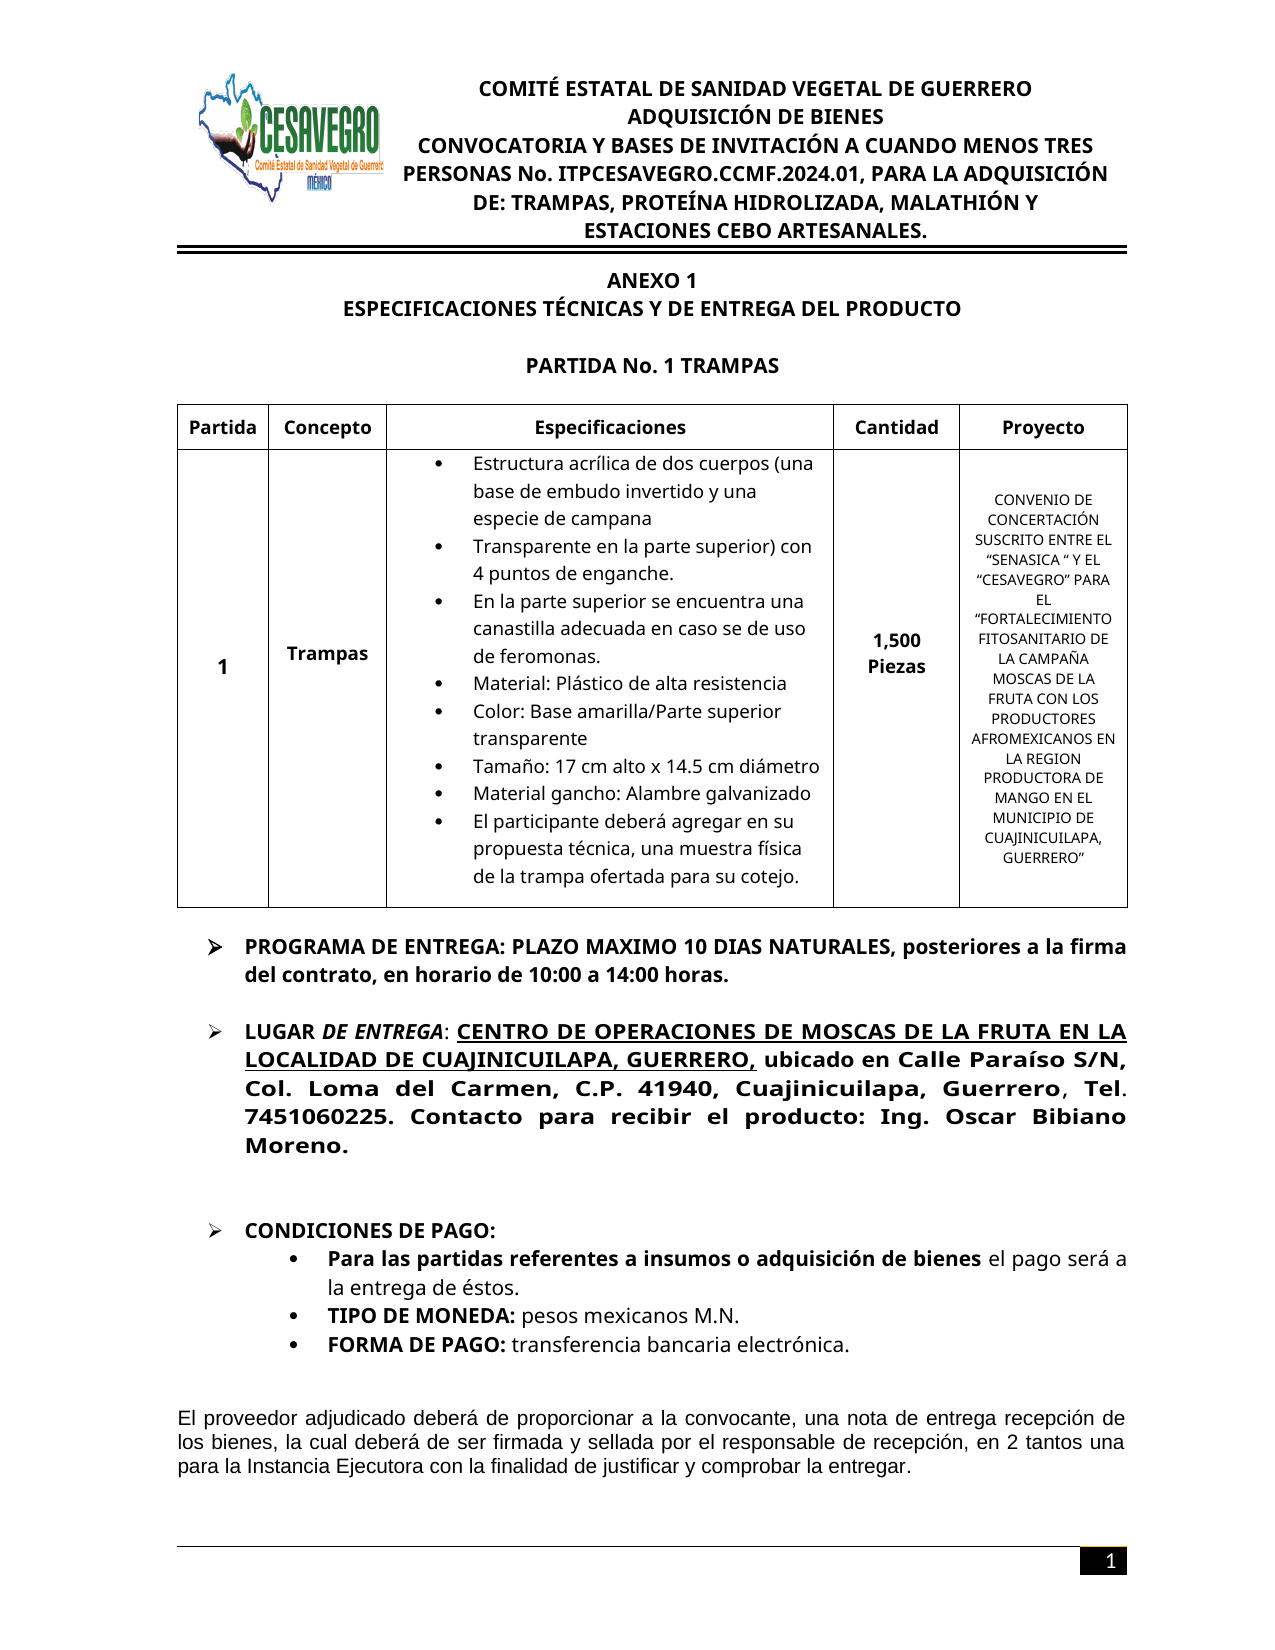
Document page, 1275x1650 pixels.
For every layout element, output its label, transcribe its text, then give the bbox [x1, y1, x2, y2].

table_header Proyecto [960, 405, 1127, 449]
list Para las partidas referentes a insumos o adquisición de bienes el pago será a la entrega de éstos. [290, 1244, 1127, 1301]
text El proveedor adjudicado deberá de proporcionar a la convocante, una nota de entrega recepción de los bienes, la cual deberá de ser firmada y sellada por el responsable de recepción, en 2 tantos una para la Instancia Ejecutora con la finalidad de justificar y comprobar la entregar. [177, 1406, 1127, 1478]
table_header Especificaciones [387, 405, 833, 449]
table_header Cantidad [834, 405, 959, 449]
table_cell Trampas [269, 450, 386, 907]
table_cell 1 [178, 450, 268, 907]
list CONDICIONES DE PAGO: [207, 1216, 1127, 1244]
table_cell CONVENIO DE CONCERTACIÓN SUSCRITO ENTRE EL “SENASICA “ Y EL “CESAVEGRO” PARA EL “FORTALECIMIENTO FITOSANITARIO DE LA CAMPAÑA MOSCAS DE LA FRUTA CON LOS PRODUCTORES AFROMEXICANOS EN LA REGION PRODUCTORA DE MANGO EN EL MUNICIPIO DE CUAJINICUILAPA, GUERRERO” [960, 450, 1127, 907]
picture [198, 73, 384, 205]
text PARTIDA No. 1 TRAMPAS [177, 351, 1127, 379]
text ESPECIFICACIONES TÉCNICAS Y DE ENTREGA DEL PRODUCTO [177, 294, 1127, 323]
table_header Concepto [269, 405, 386, 449]
list TIPO DE MONEDA: pesos mexicanos M.N. [290, 1301, 1127, 1330]
table_cell 1,500 Piezas [834, 450, 959, 907]
text Anexo 1 [177, 266, 1127, 294]
list LUGAR DE ENTREGA: CENTRO DE OPERACIONES DE MOSCAS DE LA FRUTA EN LA LOCALIDAD DE CUAJINICUILAPA, GUERRERO, ubicado en Calle Paraíso S/N, Col. Loma del Carmen, C.P. 41940, Cuajinicuilapa, Guerrero, Tel. 7451060225. Contacto para recibir el producto: Ing. Oscar Bibiano Moreno. [207, 1017, 1127, 1159]
table_cell Estructura acrílica de dos cuerpos (una base de embudo invertido y una especie de campana Transparente en la parte superior) con 4 puntos de enganche. En la parte superior se encuentra una canastilla adecuada en caso se de uso de feromonas. Material: Plástico de alta resistencia Color: Base amarilla/Parte superior transparente Tamaño: 17 cm alto x 14.5 cm diámetro Material gancho: Alambre galvanizado El participante deberá agregar en su propuesta técnica, una muestra física de la trampa ofertada para su cotejo. [387, 450, 833, 907]
table_header Partida [178, 405, 268, 449]
list FORMA DE PAGO: transferencia bancaria electrónica. [290, 1330, 1127, 1358]
list PROGRAMA DE ENTREGA: PLAZO MAXIMO 10 DIAS NATURALES, posteriores a la firma del contrato, en horario de 10:00 a 14:00 horas. [207, 932, 1127, 989]
